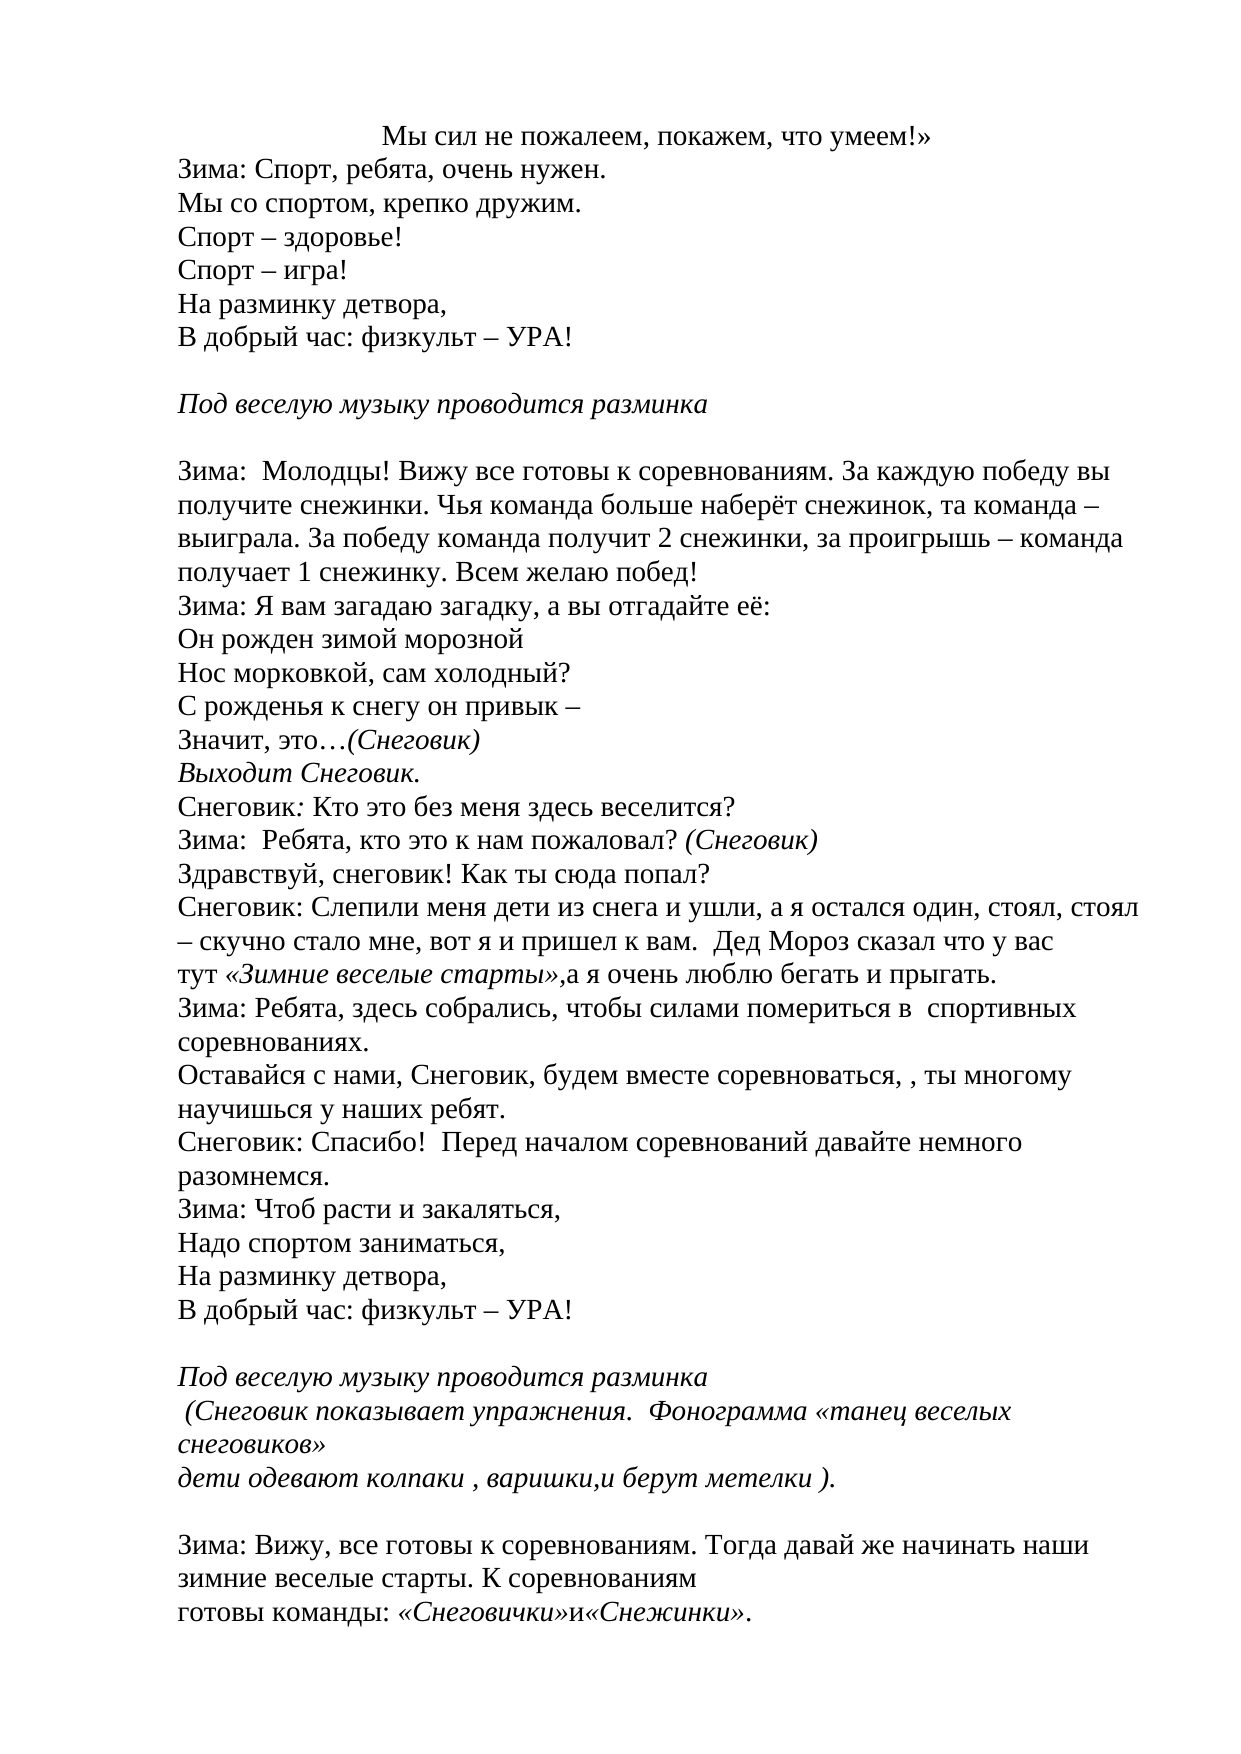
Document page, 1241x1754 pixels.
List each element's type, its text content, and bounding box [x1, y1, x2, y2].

text Под веселую музыку проводится разминка [177, 386, 1152, 420]
text Оставайся с нами, Снеговик, будем вместе соревноваться, , ты многому научишься у наших ребят. [177, 1057, 1152, 1124]
text На разминку детвора, [177, 286, 1152, 319]
text Выходит Снеговик. [177, 755, 1152, 789]
text Снеговик: Кто это без меня здесь веселится? [177, 789, 1152, 822]
text Зима: Ребята, здесь собрались, чтобы силами помериться в спортивных соревнованиях. [177, 990, 1152, 1057]
text Зима: Я вам загадаю загадку, а вы отгадайте её: [177, 588, 1152, 621]
text В добрый час: физкульт – УРА! [177, 319, 1152, 353]
text Он рожден зимой морозной [177, 621, 1152, 655]
text В добрый час: физкульт – УРА! [177, 1292, 1152, 1326]
text Зима: Молодцы! Вижу все готовы к соревнованиям. За каждую победу вы получите снежинки. Чья команда больше наберёт снежинок, та команда – выиграла. За победу команда получит 2 снежинки, за проигрышь – команда получает 1 снежинку. Всем желаю побед! [177, 453, 1152, 588]
text Снеговик: Слепили меня дети из снега и ушли, а я остался один, стоял, стоял – скучно стало мне, вот я и пришел к вам. Дед Мороз сказал что у вас тут «Зимние веселые старты»,а я очень люблю бегать и прыгать. [177, 889, 1152, 990]
text Под веселую музыку проводится разминка [177, 1359, 1152, 1393]
text (Снеговик показывает упражнения. Фонограмма «танец веселых снеговиков» [177, 1393, 1152, 1460]
text На разминку детвора, [177, 1258, 1152, 1292]
text Здравствуй, снеговик! Как ты сюда попал? [177, 856, 1152, 889]
text Зима: Чтоб расти и закаляться, [177, 1191, 1152, 1225]
text Мы со спортом, крепко дружим. [177, 185, 1152, 219]
text Снеговик: Спасибо! Перед началом соревнований давайте немного разомнемся. [177, 1124, 1152, 1191]
text Зима: Ребята, кто это к нам пожаловал? (Снеговик) [177, 822, 1152, 856]
text Зима: Вижу, все готовы к соревнованиям. Тогда давай же начинать наши зимние веселые старты. К соревнованиям готовы команды: «Снеговички»и«Снежинки». [177, 1527, 1152, 1627]
text Мы сил не пожалеем, покажем, что умеем!» [177, 118, 1152, 152]
text Спорт – игра! [177, 252, 1152, 286]
text Нос морковкой, сам холодный? [177, 655, 1152, 688]
text Зима: Спорт, ребята, очень нужен. [177, 152, 1152, 185]
text С рожденья к снегу он привык – [177, 688, 1152, 722]
text Спорт – здоровье! [177, 219, 1152, 252]
text Значит, это…(Снеговик) [177, 722, 1152, 755]
text дети одевают колпаки , варишки,и берут метелки ). [177, 1460, 1152, 1493]
text Надо спортом заниматься, [177, 1225, 1152, 1258]
